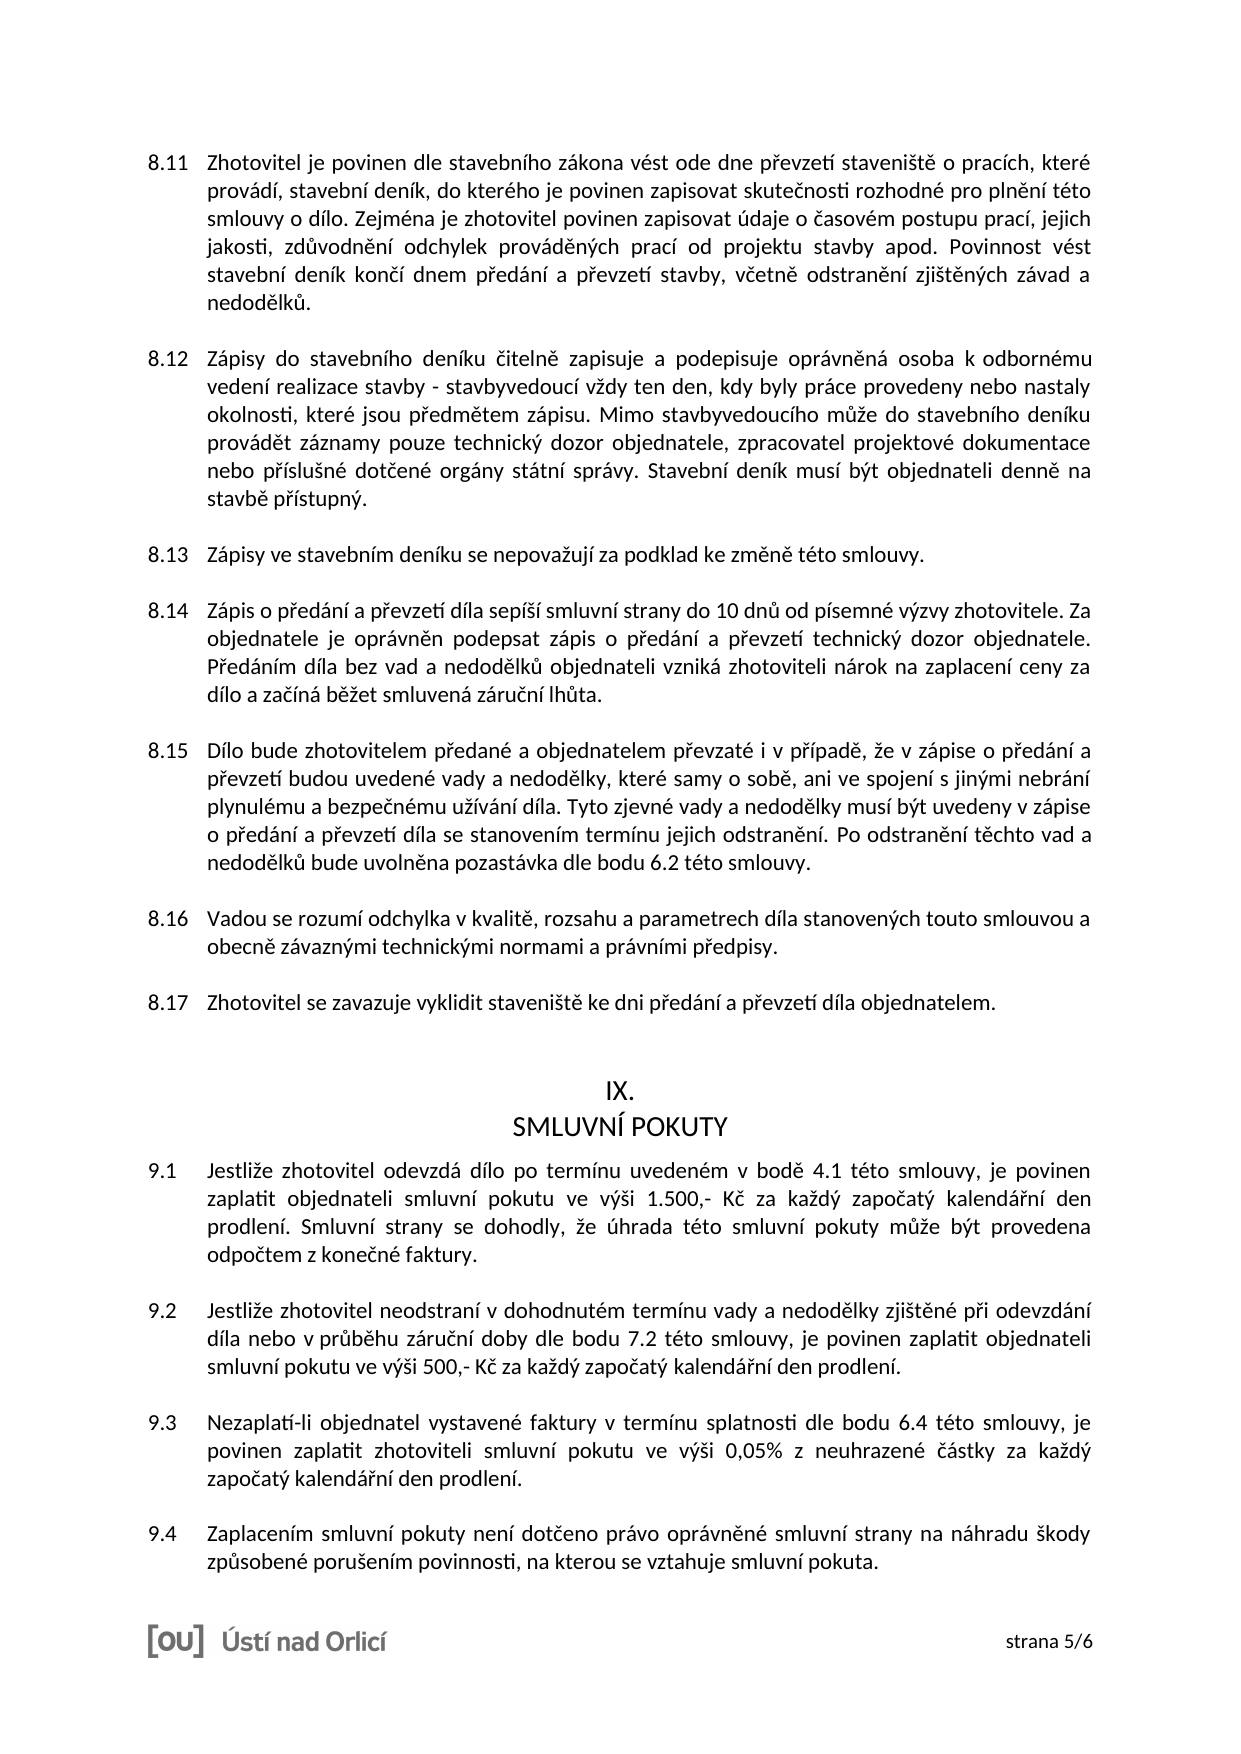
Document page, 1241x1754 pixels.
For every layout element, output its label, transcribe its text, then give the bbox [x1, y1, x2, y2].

text 8.11 Zhotovitel je povinen dle stavebního zákona vést ode dne převzetí staveniště o pracích, které provádí, stavební deník, do kterého je povinen zapisovat skutečnosti rozhodné pro plnění této smlouvy o dílo. Zejména je zhotovitel povinen zapisovat údaje o časovém postupu prací, jejich jakosti, zdůvodnění odchylek prováděných prací od projektu stavby apod. Povinnost vést stavební deník končí dnem předání a převzetí stavby, včetně odstranění zjištěných závad a nedodělků. [148, 148, 1092, 316]
text 8.14 Zápis o předání a převzetí díla sepíší smluvní strany do 10 dnů od písemné výzvy zhotovitele. Za objednatele je oprávněn podepsat zápis o předání a převzetí technický dozor objednatele. Předáním díla bez vad a nedodělků objednateli vzniká zhotoviteli nárok na zaplacení ceny za dílo a začíná běžet smluvená záruční lhůta. [148, 596, 1092, 708]
text 8.12 Zápisy do stavebního deníku čitelně zapisuje a podepisuje oprávněná osoba k odbornému vedení realizace stavby - stavbyvedoucí vždy ten den, kdy byly práce provedeny nebo nastaly okolnosti, které jsou předmětem zápisu. Mimo stavbyvedoucího může do stavebního deníku provádět záznamy pouze technický dozor objednatele, zpracovatel projektové dokumentace nebo příslušné dotčené orgány státní správy. Stavební deník musí být objednateli denně na stavbě přístupný. [148, 344, 1092, 512]
text 8.16 Vadou se rozumí odchylka v kvalitě, rozsahu a parametrech díla stanovených touto smlouvou a obecně závaznými technickými normami a právními předpisy. [148, 904, 1092, 960]
text 9.4 Zaplacením smluvní pokuty není dotčeno právo oprávněné smluvní strany na náhradu škody způsobené porušením povinnosti, na kterou se vztahuje smluvní pokuta. [148, 1519, 1092, 1575]
text 8.17 Zhotovitel se zavazuje vyklidit staveniště ke dni předání a převzetí díla objednatelem. [148, 988, 1092, 1016]
picture [147, 1623, 388, 1659]
text 9.1 Jestliže zhotovitel odevzdá dílo po termínu uvedeném v bodě 4.1 této smlouvy, je povinen zaplatit objednateli smluvní pokutu ve výši 1.500,- Kč za každý započatý kalendářní den prodlení. Smluvní strany se dohodly, že úhrada této smluvní pokuty může být provedena odpočtem z konečné faktury. [148, 1156, 1092, 1268]
text IX. [148, 1072, 1092, 1108]
text 8.15 Dílo bude zhotovitelem předané a objednatelem převzaté i v případě, že v zápise o předání a převzetí budou uvedené vady a nedodělky, které samy o sobě, ani ve spojení s jinými nebrání plynulému a bezpečnému užívání díla. Tyto zjevné vady a nedodělky musí být uvedeny v zápise o předání a převzetí díla se stanovením termínu jejich odstranění. Po odstranění těchto vad a nedodělků bude uvolněna pozastávka dle bodu 6.2 této smlouvy. [148, 736, 1092, 876]
text 9.2 Jestliže zhotovitel neodstraní v dohodnutém termínu vady a nedodělky zjištěné při odevzdání díla nebo v průběhu záruční doby dle bodu 7.2 této smlouvy, je povinen zaplatit objednateli smluvní pokutu ve výši 500,- Kč za každý započatý kalendářní den prodlení. [148, 1296, 1092, 1380]
text 8.13 Zápisy ve stavebním deníku se nepovažují za podklad ke změně této smlouvy. [148, 540, 1092, 568]
text smluvní pokuty [148, 1108, 1092, 1144]
text 9.3 Nezaplatí-li objednatel vystavené faktury v termínu splatnosti dle bodu 6.4 této smlouvy, je povinen zaplatit zhotoviteli smluvní pokutu ve výši 0,05% z neuhrazené částky za každý započatý kalendářní den prodlení. [148, 1408, 1092, 1492]
